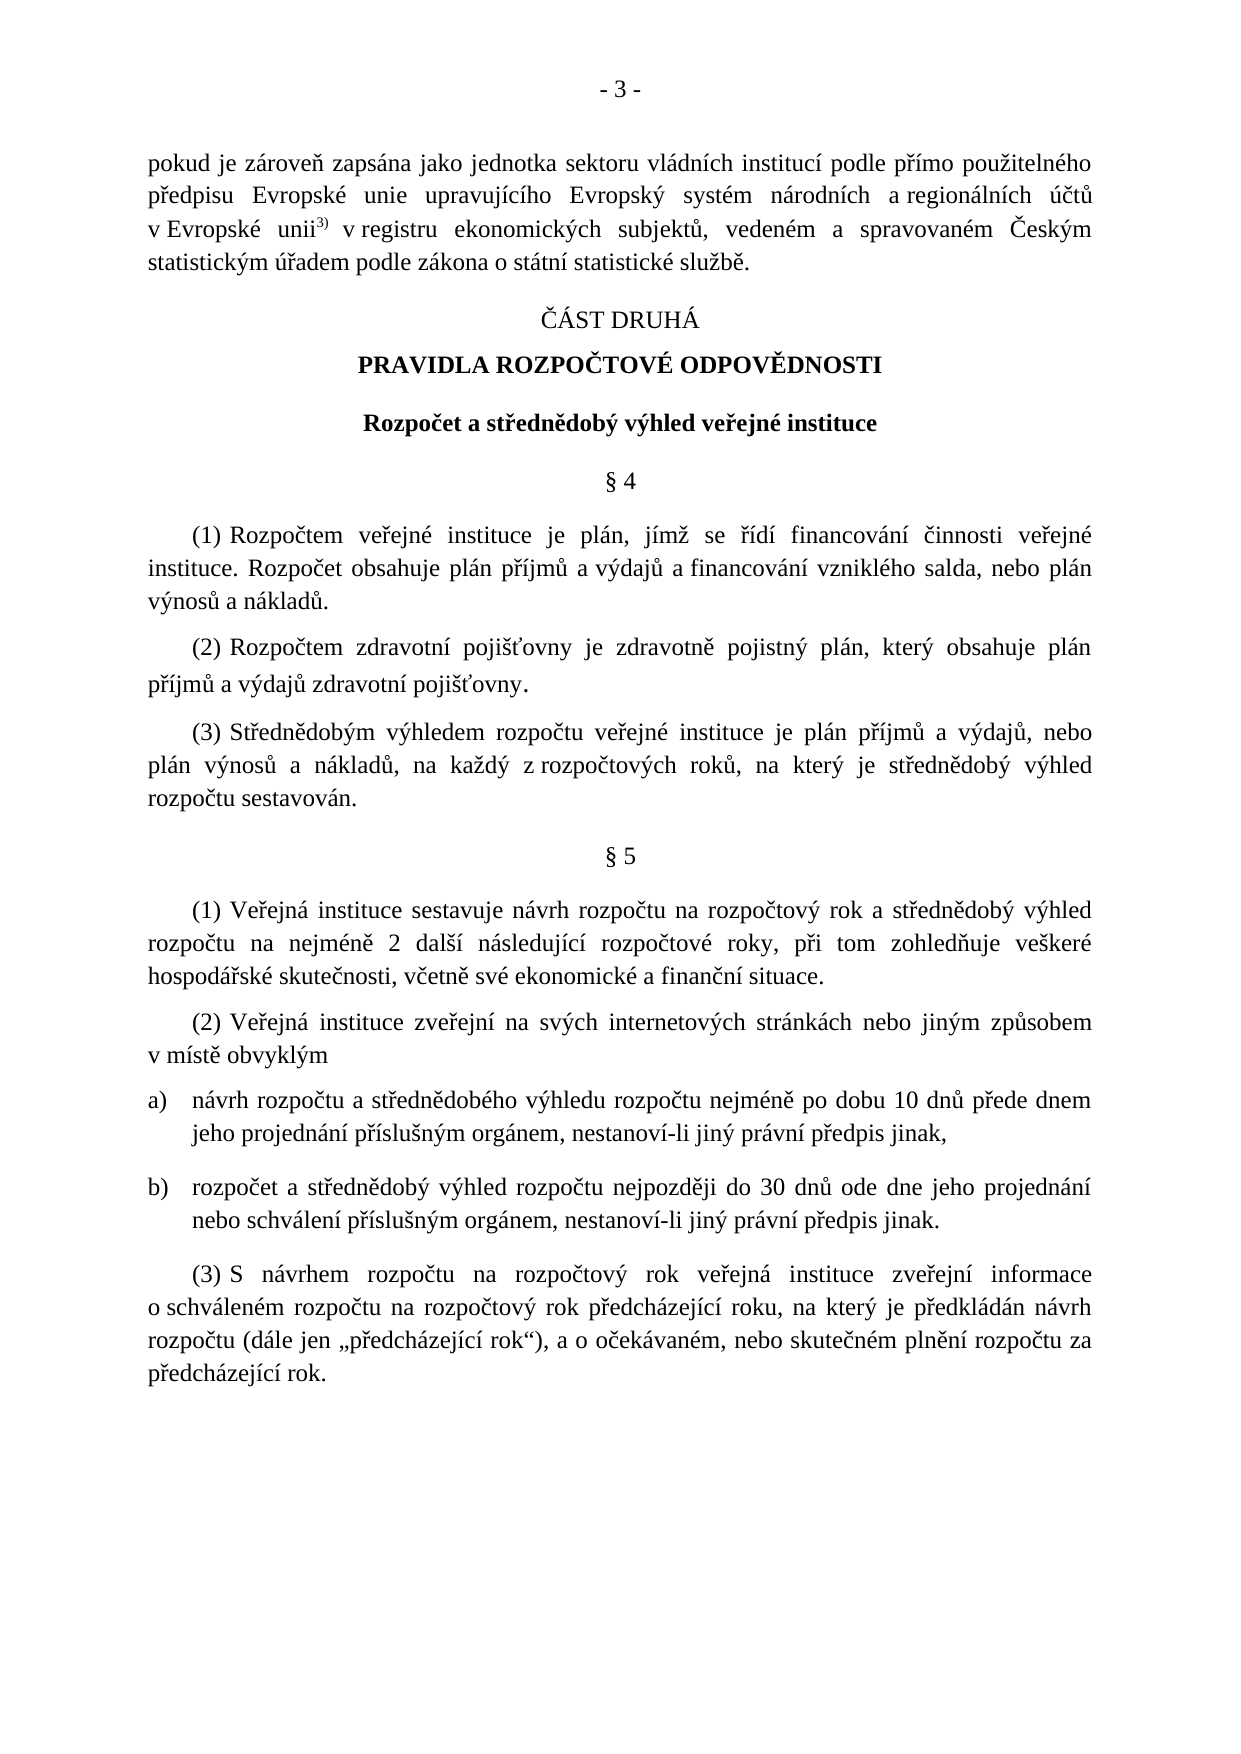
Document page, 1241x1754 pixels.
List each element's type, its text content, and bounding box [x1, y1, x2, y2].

text ČÁST DRUHÁ [148, 305, 1093, 333]
text rozpočet a střednědobý výhled rozpočtu nejpozději do 30 dnů ode dne jeho projednání nebo schválení příslušným orgánem, nestanoví-li jiný právní předpis jinak. [148, 1172, 1093, 1234]
text § 4 [148, 466, 1093, 495]
list Střednědobým výhledem rozpočtu veřejné instituce je plán příjmů a výdajů, nebo plán výnosů a nákladů, na každý z rozpočtových roků, na který je střednědobý výhled rozpočtu sestavován. [148, 717, 1093, 812]
list Rozpočtem zdravotní pojišťovny je zdravotně pojistný plán, který obsahuje plán příjmů a výdajů zdravotní pojišťovny. [148, 632, 1093, 699]
text Rozpočet a střednědobý výhled veřejné instituce [148, 408, 1093, 437]
text pokud je zároveň zapsána jako jednotka sektoru vládních institucí podle přímo použitelného předpisu Evropské unie upravujícího Evropský systém národních a regionálních účtů v Evropské unii3) v registru ekonomických subjektů, vedeném a spravovaném Českým statistickým úřadem podle zákona o státní statistické službě. [148, 148, 1093, 275]
list Veřejná instituce zveřejní na svých internetových stránkách nebo jiným způsobem v místě obvyklým [148, 1007, 1093, 1068]
text PRAVIDLA ROZPOČTOVÉ ODPOVĚDNOSTI [148, 350, 1093, 379]
text S návrhem rozpočtu na rozpočtový rok veřejná instituce zveřejní informace o schváleném rozpočtu na rozpočtový rok předcházející roku, na který je předkládán návrh rozpočtu (dále jen „předcházející rok“), a o očekávaném, nebo skutečném plnění rozpočtu za předcházející rok. [148, 1259, 1093, 1387]
text § 5 [148, 841, 1093, 870]
list Veřejná instituce sestavuje návrh rozpočtu na rozpočtový rok a střednědobý výhled rozpočtu na nejméně 2 další následující rozpočtové roky, při tom zohledňuje veškeré hospodářské skutečnosti, včetně své ekonomické a finanční situace. [148, 895, 1093, 990]
list Rozpočtem veřejné instituce je plán, jímž se řídí financování činnosti veřejné instituce. Rozpočet obsahuje plán příjmů a výdajů a financování vzniklého salda, nebo plán výnosů a nákladů. [148, 520, 1093, 615]
text návrh rozpočtu a střednědobého výhledu rozpočtu nejméně po dobu 10 dnů přede dnem jeho projednání příslušným orgánem, nestanoví-li jiný právní předpis jinak, [148, 1085, 1093, 1147]
